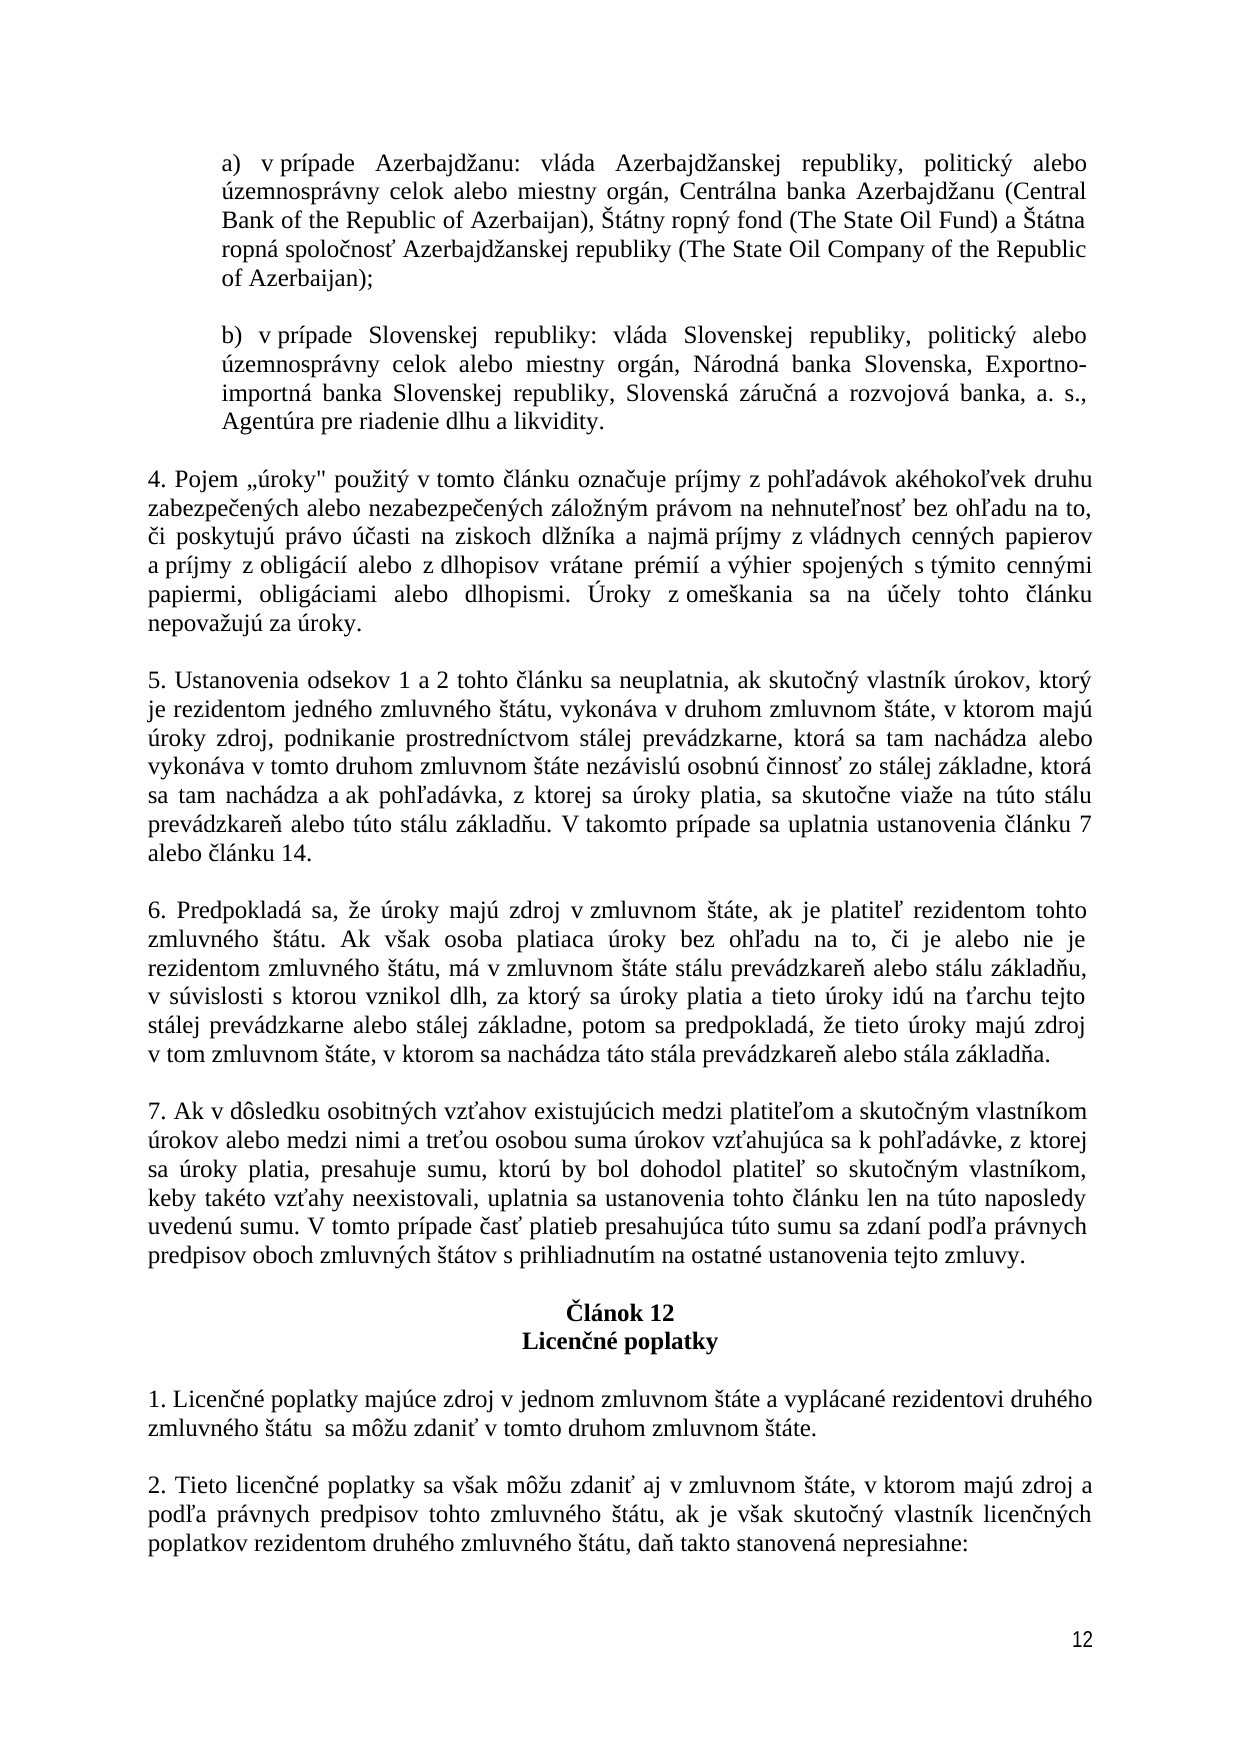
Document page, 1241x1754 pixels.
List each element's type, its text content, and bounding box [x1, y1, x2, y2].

text 4. Pojem „úroky" použitý v tomto článku označuje príjmy z pohľadávok akéhokoľvek druhu zabezpečených alebo nezabezpečených záložným právom na nehnuteľnosť bez ohľadu na to, či poskytujú právo účasti na ziskoch dlžníka a najmä príjmy z vládnych cenných papierov a príjmy z obligácií alebo z dlhopisov vrátane prémií a výhier spojených s týmito cennými papiermi, obligáciami alebo dlhopismi. Úroky z omeškania sa na účely tohto článku nepovažujú za úroky. [148, 464, 1093, 636]
text 7. Ak v dôsledku osobitných vzťahov existujúcich medzi platiteľom a skutočným vlastníkom úrokov alebo medzi nimi a treťou osobou suma úrokov vzťahujúca sa k pohľadávke, z ktorej sa úroky platia, presahuje sumu, ktorú by bol dohodol platiteľ so skutočným vlastníkom, keby takéto vzťahy neexistovali, uplatnia sa ustanovenia tohto článku len na túto naposledy uvedenú sumu. V tomto prípade časť platieb presahujúca túto sumu sa zdaní podľa právnych predpisov oboch zmluvných štátov s prihliadnutím na ostatné ustanovenia tejto zmluvy. [148, 1096, 1087, 1269]
text 5. Ustanovenia odsekov 1 a 2 tohto článku sa neuplatnia, ak skutočný vlastník úrokov, ktorý je rezidentom jedného zmluvného štátu, vykonáva v druhom zmluvnom štáte, v ktorom majú úroky zdroj, podnikanie prostredníctvom stálej prevádzkarne, ktorá sa tam nachádza alebo vykonáva v tomto druhom zmluvnom štáte nezávislú osobnú činnosť zo stálej základne, ktorá sa tam nachádza a ak pohľadávka, z ktorej sa úroky platia, sa skutočne viaže na túto stálu prevádzkareň alebo túto stálu základňu. V takomto prípade sa uplatnia ustanovenia článku 7 alebo článku 14. [148, 665, 1093, 866]
text Článok 12 [148, 1298, 1093, 1326]
text 6. Predpokladá sa, že úroky majú zdroj v zmluvnom štáte, ak je platiteľ rezidentom tohto zmluvného štátu. Ak však osoba platiaca úroky bez ohľadu na to, či je alebo nie je rezidentom zmluvného štátu, má v zmluvnom štáte stálu prevádzkareň alebo stálu základňu, v súvislosti s ktorou vznikol dlh, za ktorý sa úroky platia a tieto úroky idú na ťarchu tejto stálej prevádzkarne alebo stálej základne, potom sa predpokladá, že tieto úroky majú zdroj v tom zmluvnom štáte, v ktorom sa nachádza táto stála prevádzkareň alebo stála základňa. [148, 895, 1087, 1068]
text b) v prípade Slovenskej republiky: vláda Slovenskej republiky, politický alebo územnosprávny celok alebo miestny orgán, Národná banka Slovenska, Exportno-importná banka Slovenskej republiky, Slovenská záručná a rozvojová banka, a. s., Agentúra pre riadenie dlhu a likvidity. [221, 320, 1087, 435]
text 2. Tieto licenčné poplatky sa však môžu zdaniť aj v zmluvnom štáte, v ktorom majú zdroj a podľa právnych predpisov tohto zmluvného štátu, ak je však skutočný vlastník licenčných poplatkov rezidentom druhého zmluvného štátu, daň takto stanovená nepresiahne: [148, 1470, 1093, 1556]
text Licenčné poplatky [148, 1326, 1093, 1355]
text a) v prípade Azerbajdžanu: vláda Azerbajdžanskej republiky, politický alebo územnosprávny celok alebo miestny orgán, Centrálna banka Azerbajdžanu (Central Bank of the Republic of Azerbaijan), Štátny ropný fond (The State Oil Fund) a Štátna ropná spoločnosť Azerbajdžanskej republiky (The State Oil Company of the Republic of Azerbaijan); [221, 148, 1087, 291]
text 1. Licenčné poplatky majúce zdroj v jednom zmluvnom štáte a vyplácané rezidentovi druhého zmluvného štátu sa môžu zdaniť v tomto druhom zmluvnom štáte. [148, 1384, 1093, 1441]
